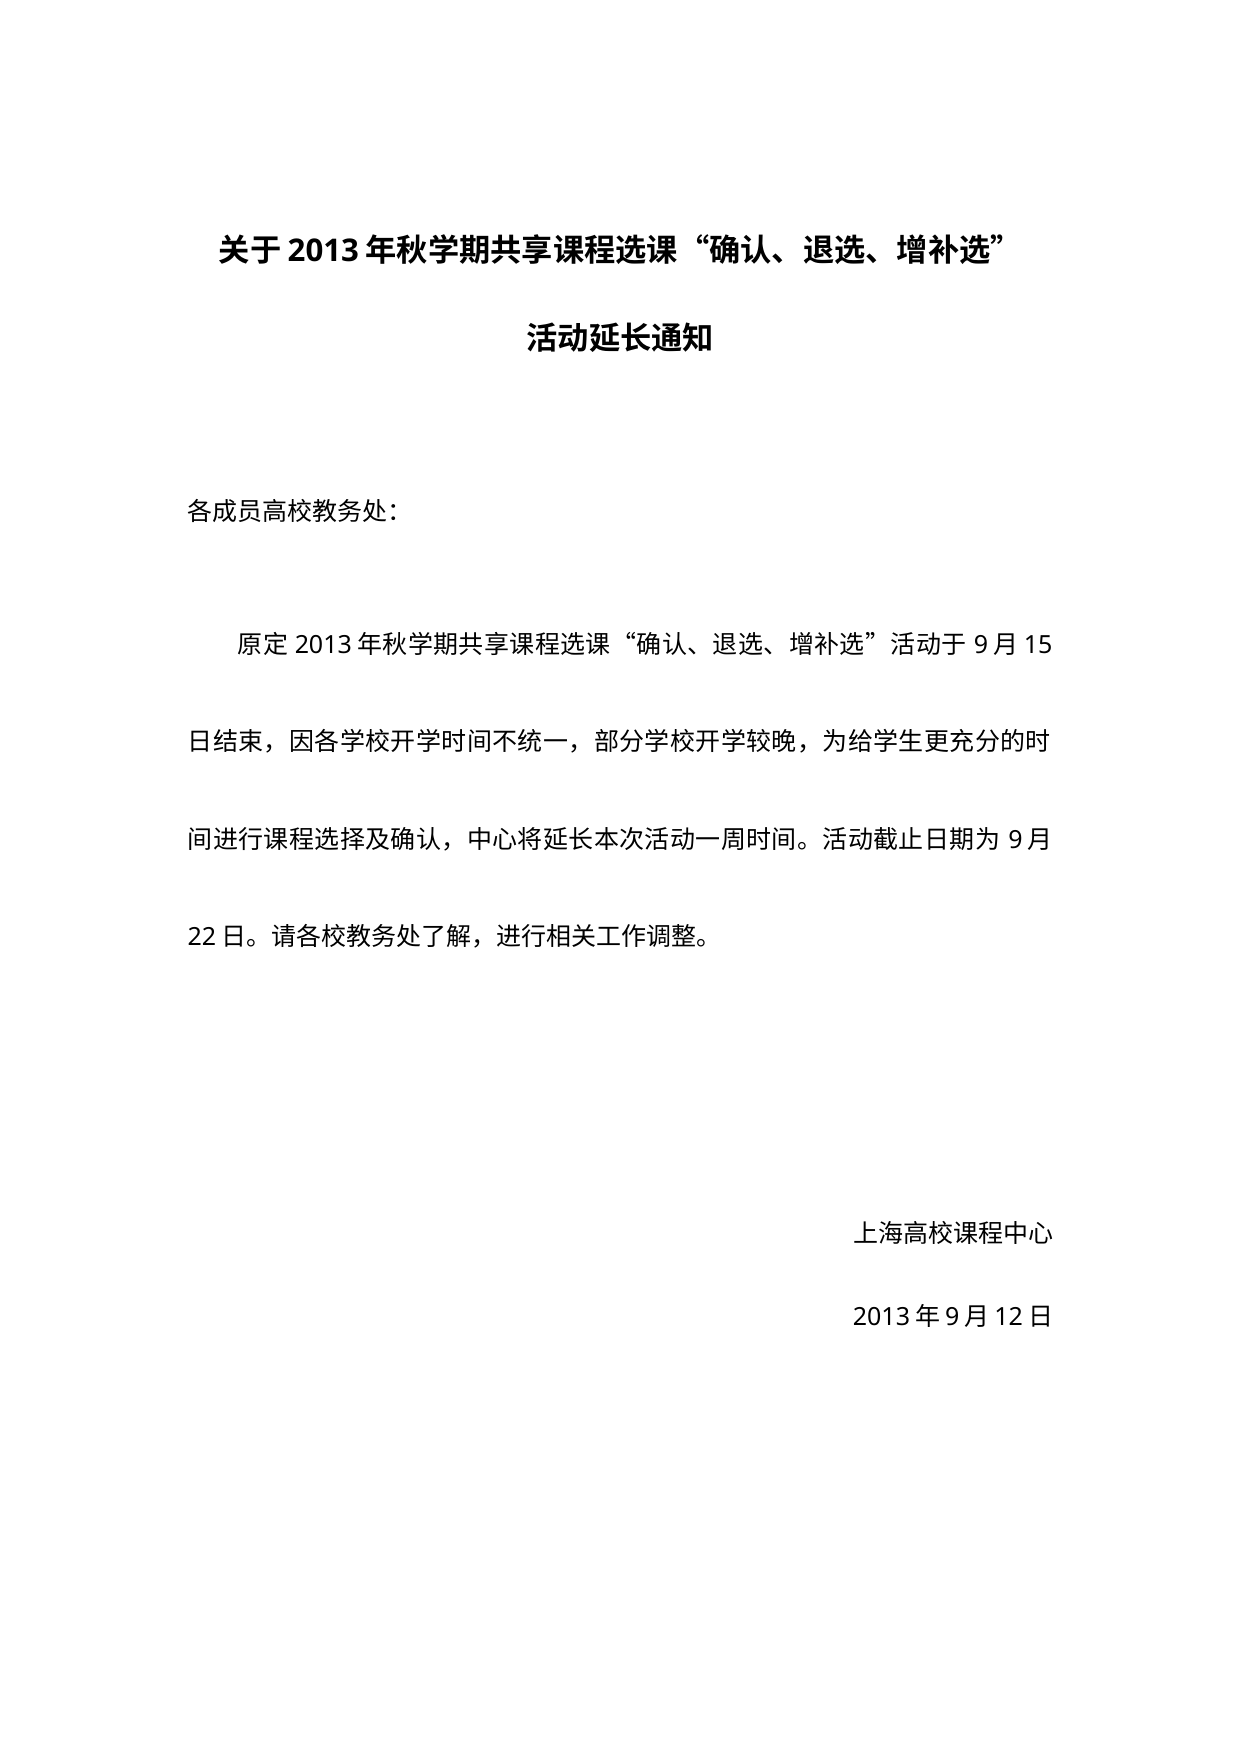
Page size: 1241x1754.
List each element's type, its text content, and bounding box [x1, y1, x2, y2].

text 上海高校课程中心 [209, 1199, 1053, 1264]
text 活动延长通知 [187, 303, 1053, 368]
text 2013年9月12日 [209, 1282, 1053, 1347]
text 关于2013年秋学期共享课程选课“确认、退选、增补选” [187, 216, 1053, 281]
text 各成员高校教务处： [187, 477, 1053, 542]
text 原定 2013年秋学期共享课程选课“确认、退选、增补选”活动于9月15日结束，因各学校开学时间不统一，部分学校开学较晚，为给学生更充分的时间进行课程选择及确认，中心将延长本次活动一周时间。活动截止日期为9月22日。请各校教务处了解，进行相关工作调整。 [187, 610, 1053, 967]
